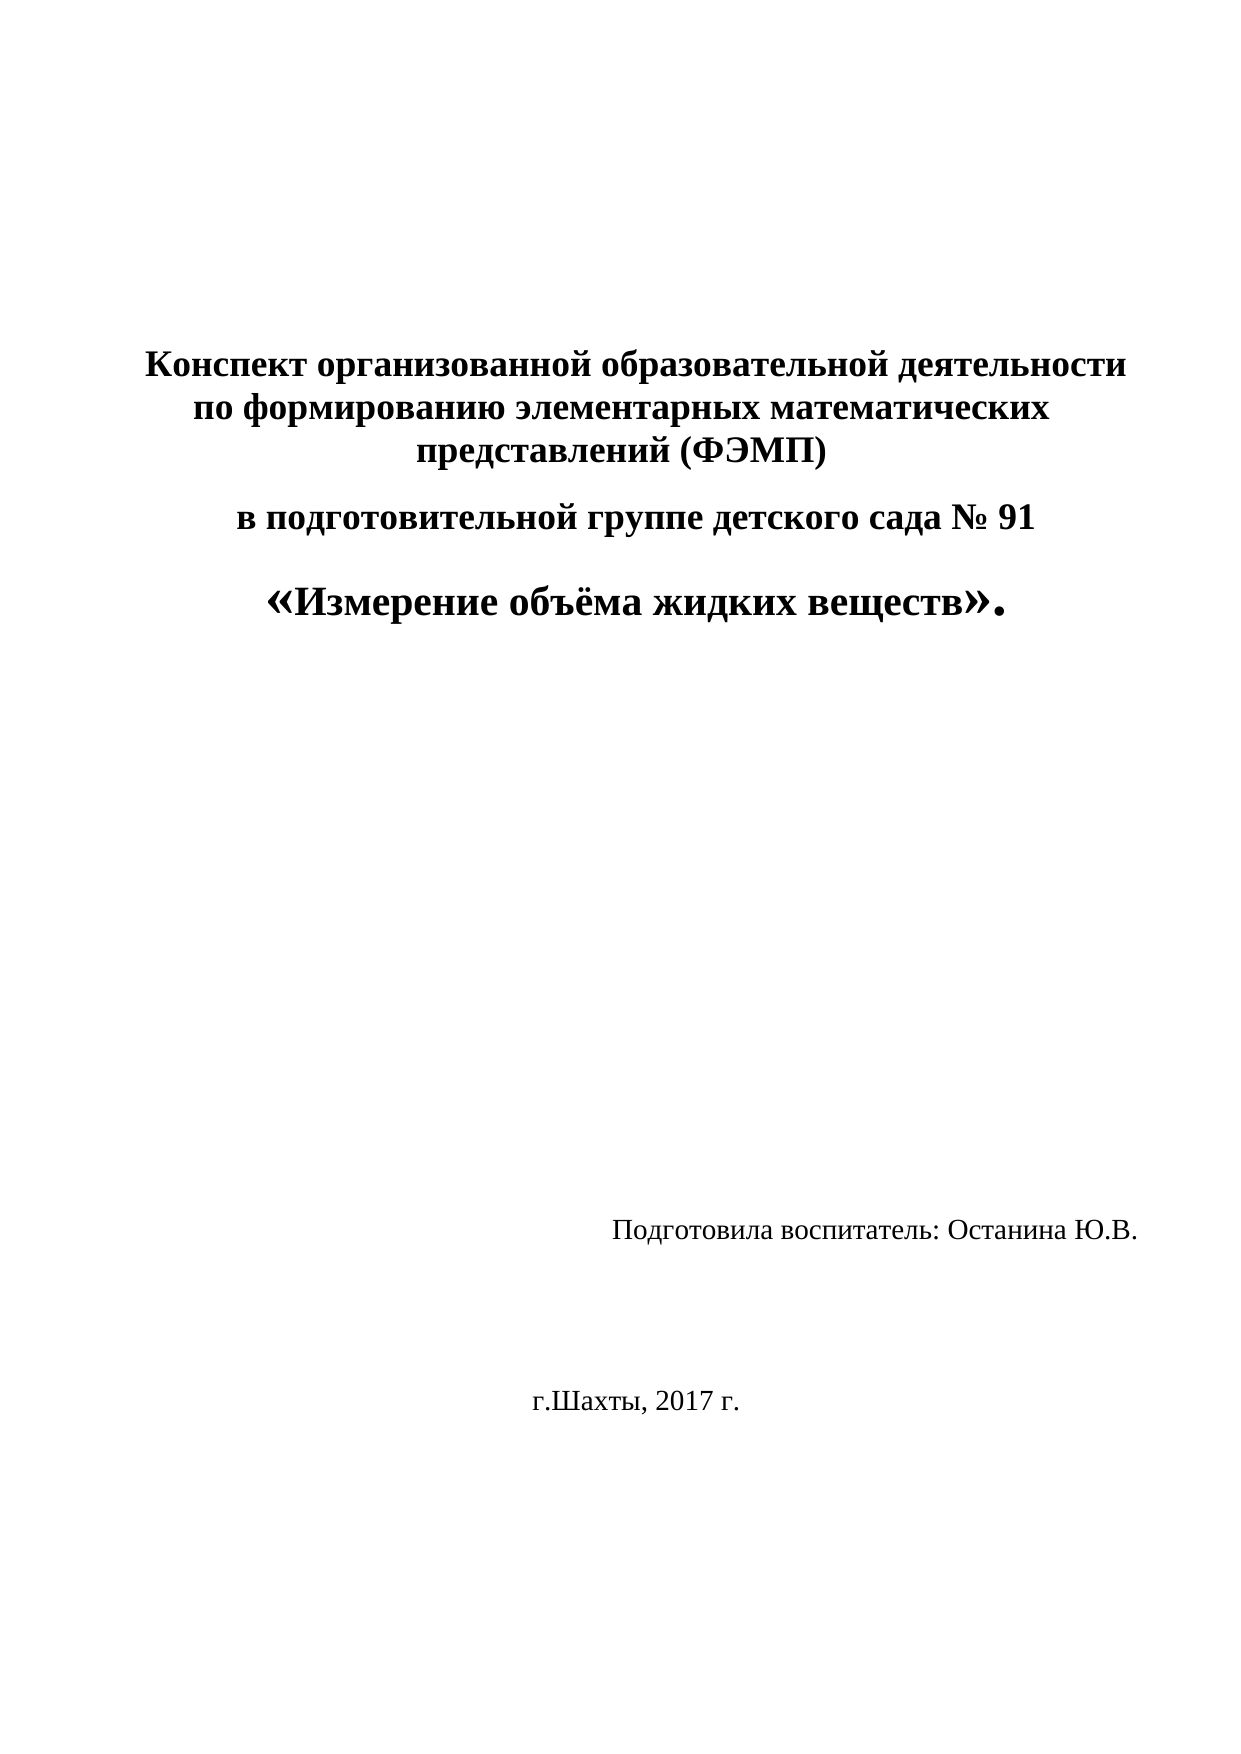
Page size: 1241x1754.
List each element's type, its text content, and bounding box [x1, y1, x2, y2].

text г.Шахты, 2017 г. [104, 1383, 1138, 1416]
text в подготовительной группе детского сада № 91 [104, 494, 1138, 537]
text Подготовила воспитатель: Останина Ю.В. [104, 1212, 1138, 1245]
text Конспект организованной образовательной деятельности по формированию элементарных математических представлений (ФЭМП) [104, 341, 1138, 471]
text «Измерение объёма жидких веществ». [104, 561, 1138, 628]
